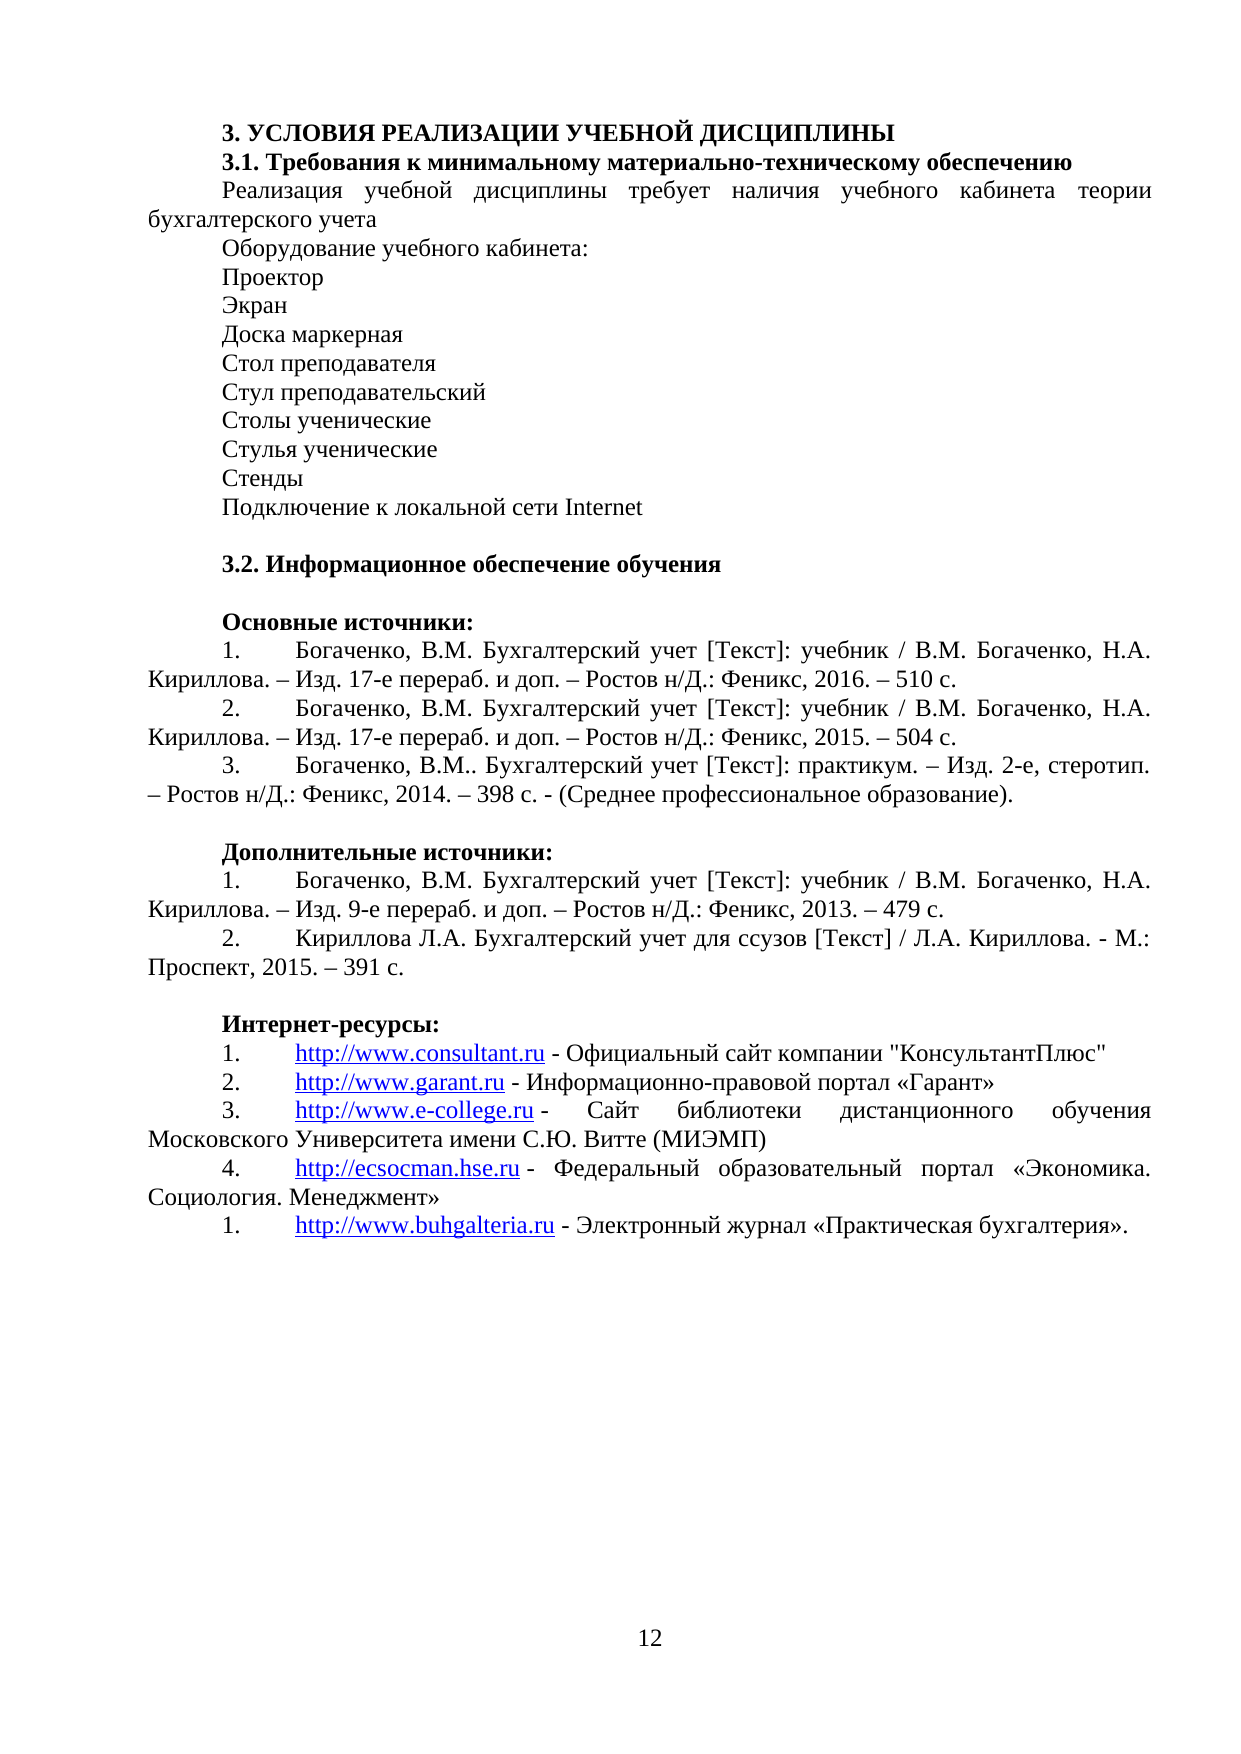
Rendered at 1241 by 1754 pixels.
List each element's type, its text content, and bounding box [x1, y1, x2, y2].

text Столы ученические [148, 406, 1152, 434]
text Стулья ученические [148, 434, 1152, 463]
text Экран [148, 291, 1152, 319]
text Стол преподавателя [148, 348, 1152, 377]
list http://www.buhgalteria.ru - Электронный журнал «Практическая бухгалтерия». [148, 1211, 1152, 1239]
text Стенды [148, 463, 1152, 492]
text Оборудование учебного кабинета: [148, 233, 1152, 262]
list Богаченко, В.М. Бухгалтерский учет [Текст]: учебник / В.М. Богаченко, Н.А. Кириллова. – Изд. 17-е перераб. и доп. – Ростов н/Д.: Феникс, 2015. – 504 с. [148, 693, 1152, 751]
text Подключение к локальной сети Internet [148, 492, 1152, 521]
list http://ecsocman.hse.ru - Федеральный образовательный портал «Экономика. Социология. Менеджмент» [148, 1153, 1152, 1211]
list http://www.garant.ru - Информационно-правовой портал «Гарант» [148, 1067, 1152, 1096]
text Доска маркерная [148, 319, 1152, 348]
list Богаченко, В.М. Бухгалтерский учет [Текст]: учебник / В.М. Богаченко, Н.А. Кириллова. – Изд. 17-е перераб. и доп. – Ростов н/Д.: Феникс, 2016. – 510 с. [148, 636, 1152, 693]
list Богаченко, В.М. Бухгалтерский учет [Текст]: учебник / В.М. Богаченко, Н.А. Кириллова. – Изд. 9-е перераб. и доп. – Ростов н/Д.: Феникс, 2013. – 479 с. [148, 866, 1152, 923]
text Стул преподавательский [148, 377, 1152, 406]
text Реализация учебной дисциплины требует наличия учебного кабинета теории бухгалтерского учета [148, 176, 1152, 233]
subtitle 3. условия реализации УЧЕБНОЙ дисциплины [148, 118, 1152, 147]
list http://www.consultant.ru - Официальный сайт компании "КонсультантПлюс" [148, 1038, 1152, 1067]
list Кириллова Л.А. Бухгалтерский учет для ссузов [Текст] / Л.А. Кириллова. - М.: Проспект, 2015. – 391 с. [148, 923, 1152, 981]
list Богаченко, В.М.. Бухгалтерский учет [Текст]: практикум. – Изд. 2-е, стеротип. – Ростов н/Д.: Феникс, 2014. – 398 с. - (Среднее профессиональное образование). [148, 751, 1152, 808]
list http://www.e-college.ru - Сайт библиотеки дистанционного обучения Московского Университета имени С.Ю. Витте (МИЭМП) [148, 1096, 1152, 1153]
text 3.1. Требования к минимальному материально-техническому обеспечению [148, 147, 1152, 176]
text Дополнительные источники: [148, 837, 1152, 866]
text Проектор [148, 262, 1152, 291]
text Интернет-ресурсы: [148, 1009, 1152, 1038]
text Основные источники: [148, 607, 1152, 636]
text 3.2. Информационное обеспечение обучения [148, 549, 1152, 578]
